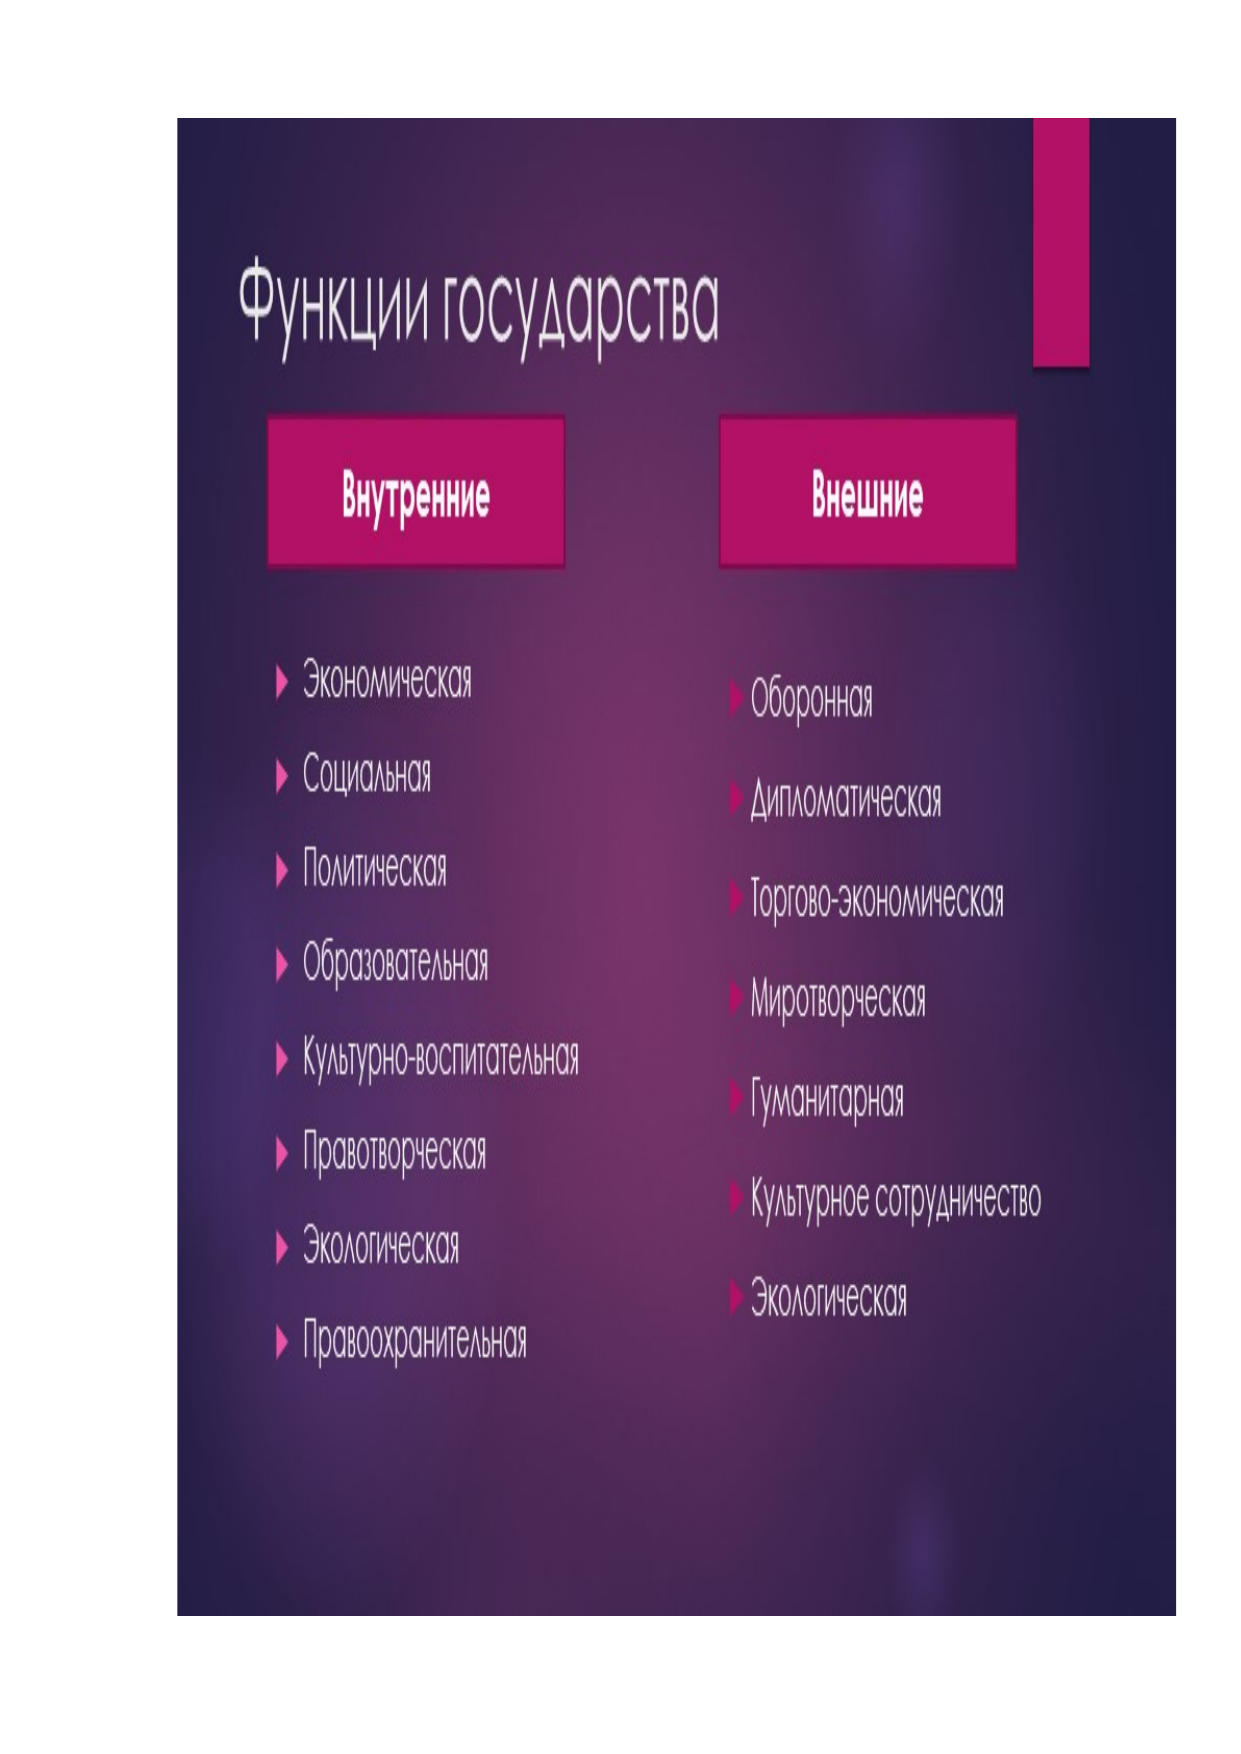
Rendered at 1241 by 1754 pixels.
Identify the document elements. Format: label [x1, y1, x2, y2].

picture [177, 118, 1177, 1616]
